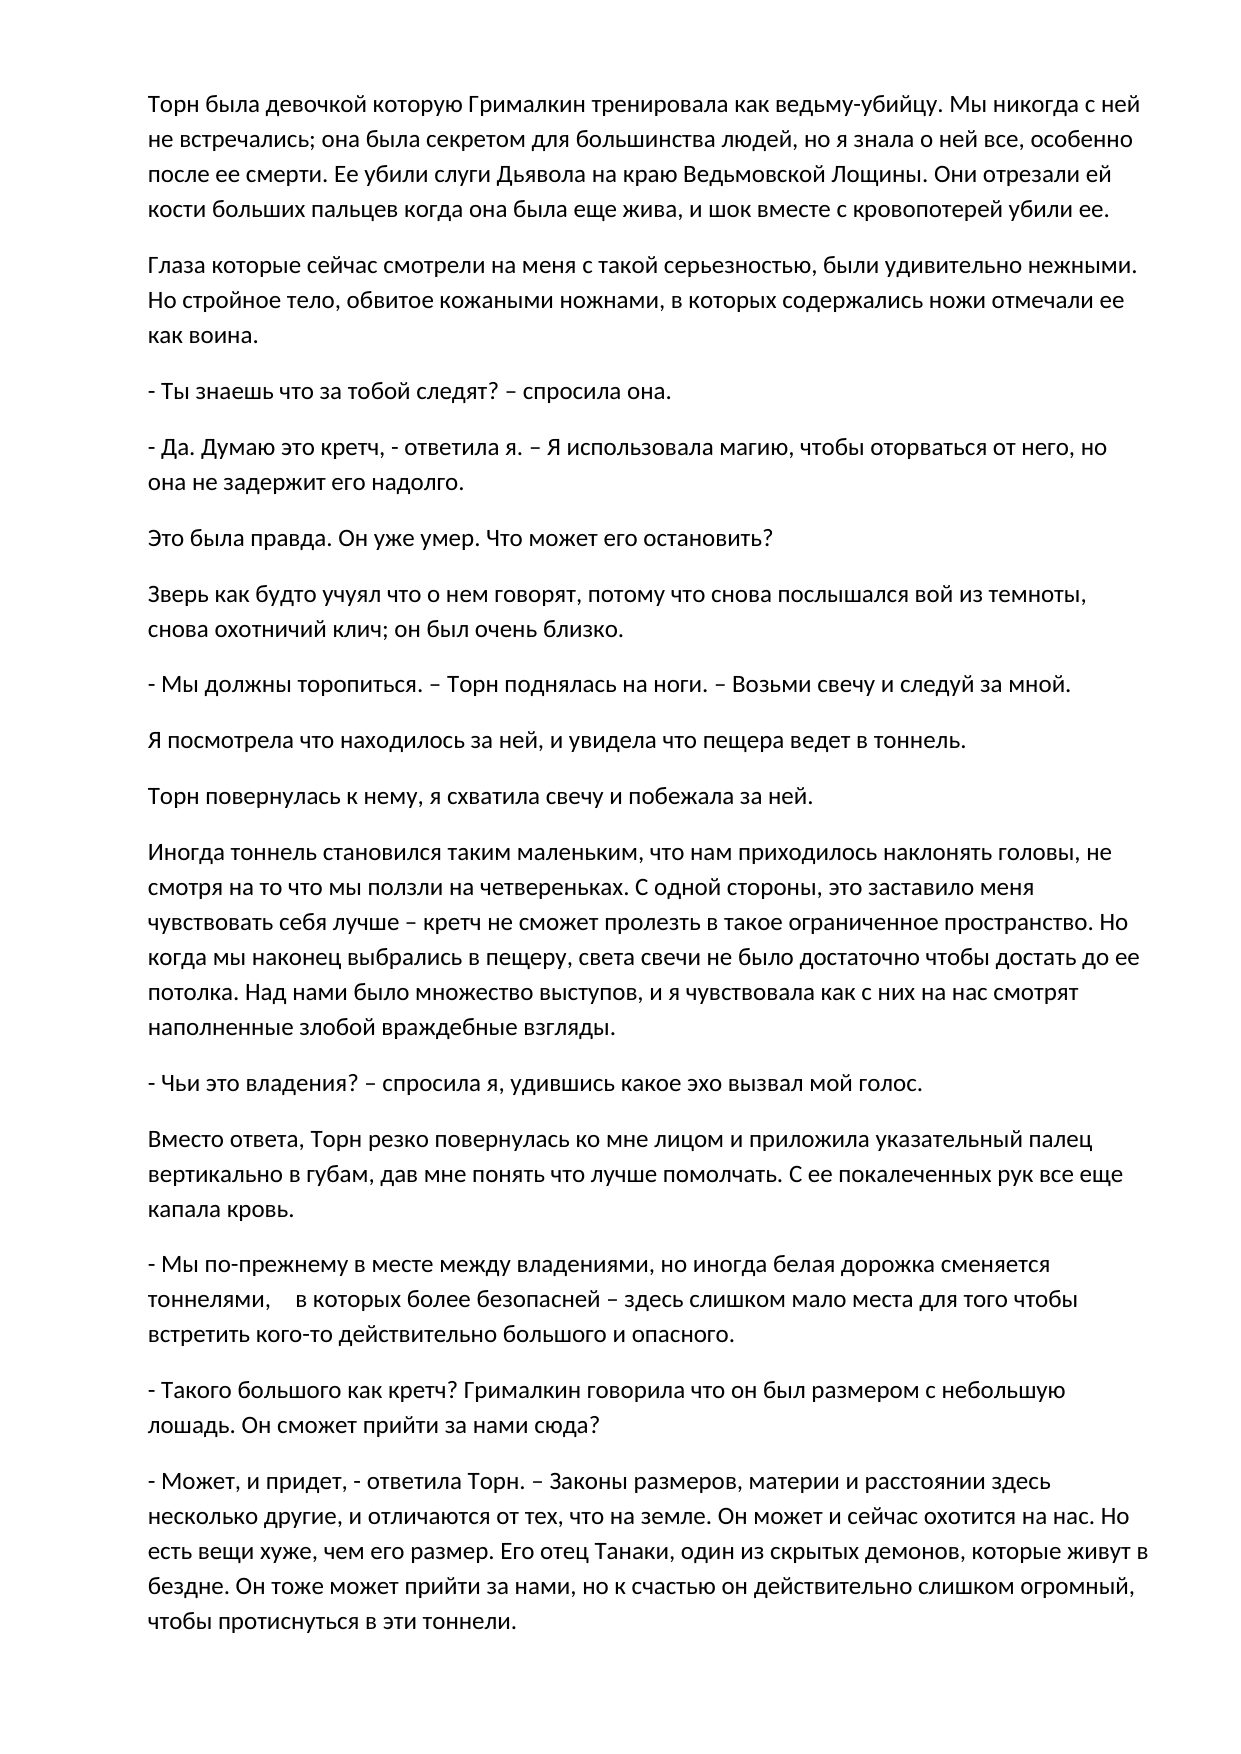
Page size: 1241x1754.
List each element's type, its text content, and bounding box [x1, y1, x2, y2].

text - Мы по-прежнему в месте между владениями, но иногда белая дорожка сменяется тоннелями, в которых более безопасней – здесь слишком мало места для того чтобы встретить кого-то действительно большого и опасного. [148, 1248, 1152, 1349]
text - Чьи это владения? – спросила я, удившись какое эхо вызвал мой голос. [148, 1067, 1152, 1097]
text Это была правда. Он уже умер. Что может его остановить? [148, 522, 1152, 552]
text Иногда тоннель становился таким маленьким, что нам приходилось наклонять головы, не смотря на то что мы ползли на четвереньках. С одной стороны, это заставило меня чувствовать себя лучше – кретч не сможет пролезть в такое ограниченное пространство. Но когда мы наконец выбрались в пещеру, света свечи не было достаточно чтобы достать до ее потолка. Над нами было множество выступов, и я чувствовала как с них на нас смотрят наполненные злобой враждебные взгляды. [148, 836, 1152, 1042]
text Торн была девочкой которую Грималкин тренировала как ведьму-убийцу. Мы никогда с ней не встречались; она была секретом для большинства людей, но я знала о ней все, особенно после ее смерти. Ее убили слуги Дьявола на краю Ведьмовской Лощины. Они отрезали ей кости больших пальцев когда она была еще жива, и шок вместе с кровопотерей убили ее. [148, 88, 1152, 224]
text - Да. Думаю это кретч, - ответила я. – Я использовала магию, чтобы оторваться от него, но она не задержит его надолго. [148, 431, 1152, 497]
text Торн повернулась к нему, я схватила свечу и побежала за ней. [148, 780, 1152, 811]
text - Мы должны торопиться. – Торн поднялась на ноги. – Возьми свечу и следуй за мной. [148, 668, 1152, 699]
text Глаза которые сейчас смотрели на меня с такой серьезностью, были удивительно нежными. Но стройное тело, обвитое кожаными ножнами, в которых содержались ножи отмечали ее как воина. [148, 249, 1152, 350]
text - Такого большого как кретч? Грималкин говорила что он был размером с небольшую лошадь. Он сможет прийти за нами сюда? [148, 1374, 1152, 1440]
text Зверь как будто учуял что о нем говорят, потому что снова послышался вой из темноты, снова охотничий клич; он был очень близко. [148, 578, 1152, 643]
text Я посмотрела что находилось за ней, и увидела что пещера ведет в тоннель. [148, 724, 1152, 755]
text - Может, и придет, - ответила Торн. – Законы размеров, материи и расстоянии здесь несколько другие, и отличаются от тех, что на земле. Он может и сейчас охотится на нас. Но есть вещи хуже, чем его размер. Его отец Танаки, один из скрытых демонов, которые живут в бездне. Он тоже может прийти за нами, но к счастью он действительно слишком огромный, чтобы протиснуться в эти тоннели. [148, 1465, 1152, 1636]
text - Ты знаешь что за тобой следят? – спросила она. [148, 375, 1152, 406]
text Вместо ответа, Торн резко повернулась ко мне лицом и приложила указательный палец вертикально в губам, дав мне понять что лучше помолчать. С ее покалеченных рук все еще капала кровь. [148, 1123, 1152, 1223]
